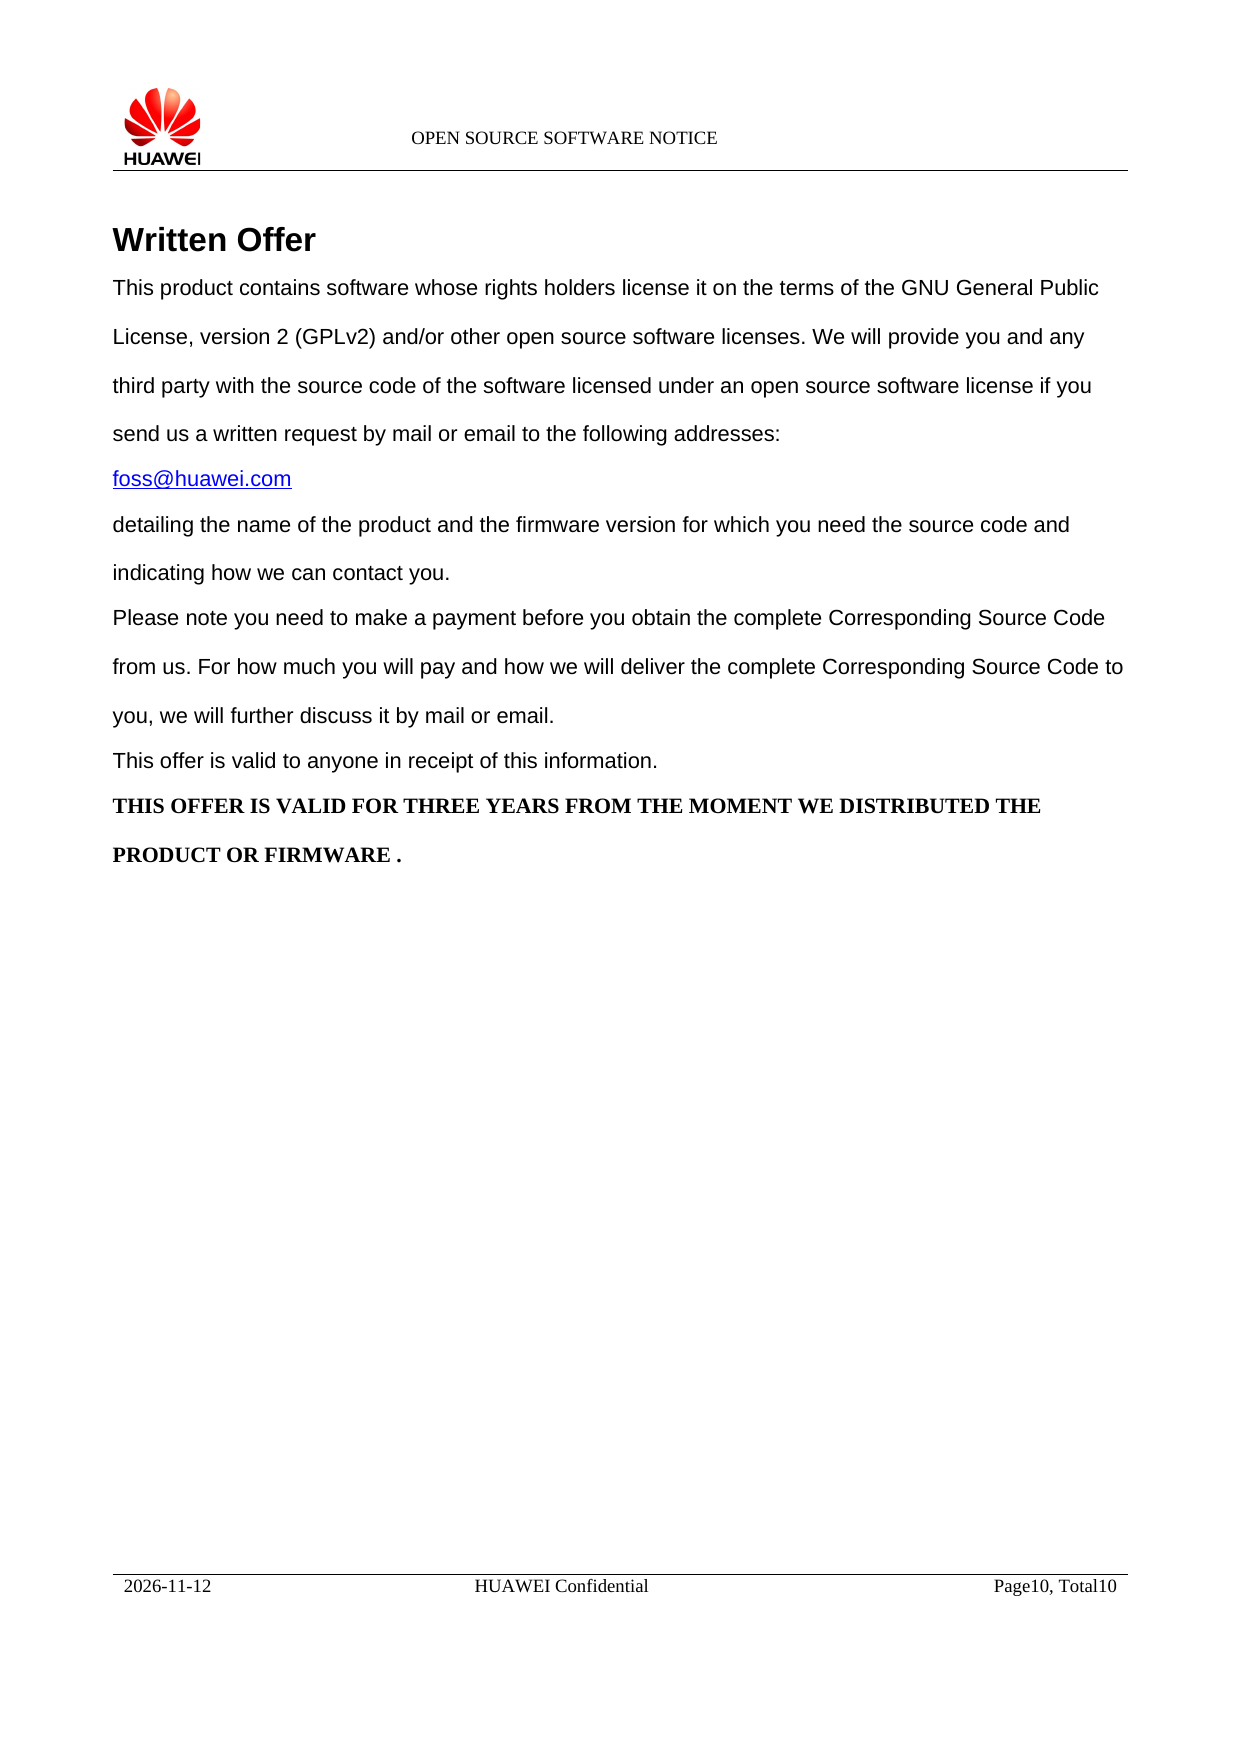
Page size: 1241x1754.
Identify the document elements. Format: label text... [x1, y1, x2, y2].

picture [124, 88, 201, 165]
text Please note you need to make a payment before you obtain the complete Corresponding Source Code from us. For how much you will pay and how we will deliver the complete Corresponding Source Code to you, we will further discuss it by mail or email. [112, 602, 1128, 732]
text This offer is valid for three years from the moment we distributed the product or firmware . [112, 789, 1128, 871]
text This product contains software whose rights holders license it on the terms of the GNU General Public License, version 2 (GPLv2) and/or other open source software licenses. We will provide you and any third party with the source code of the software licensed under an open source software license if you send us a written request by mail or email to the following addresses: [112, 271, 1128, 450]
text foss@huawei.com [112, 463, 1128, 495]
text Written Offer [112, 206, 1128, 271]
text detailing the name of the product and the firmware version for which you need the source code and indicating how we can contact you. [112, 508, 1128, 589]
text This offer is valid to anyone in receipt of this information. [112, 744, 1128, 777]
